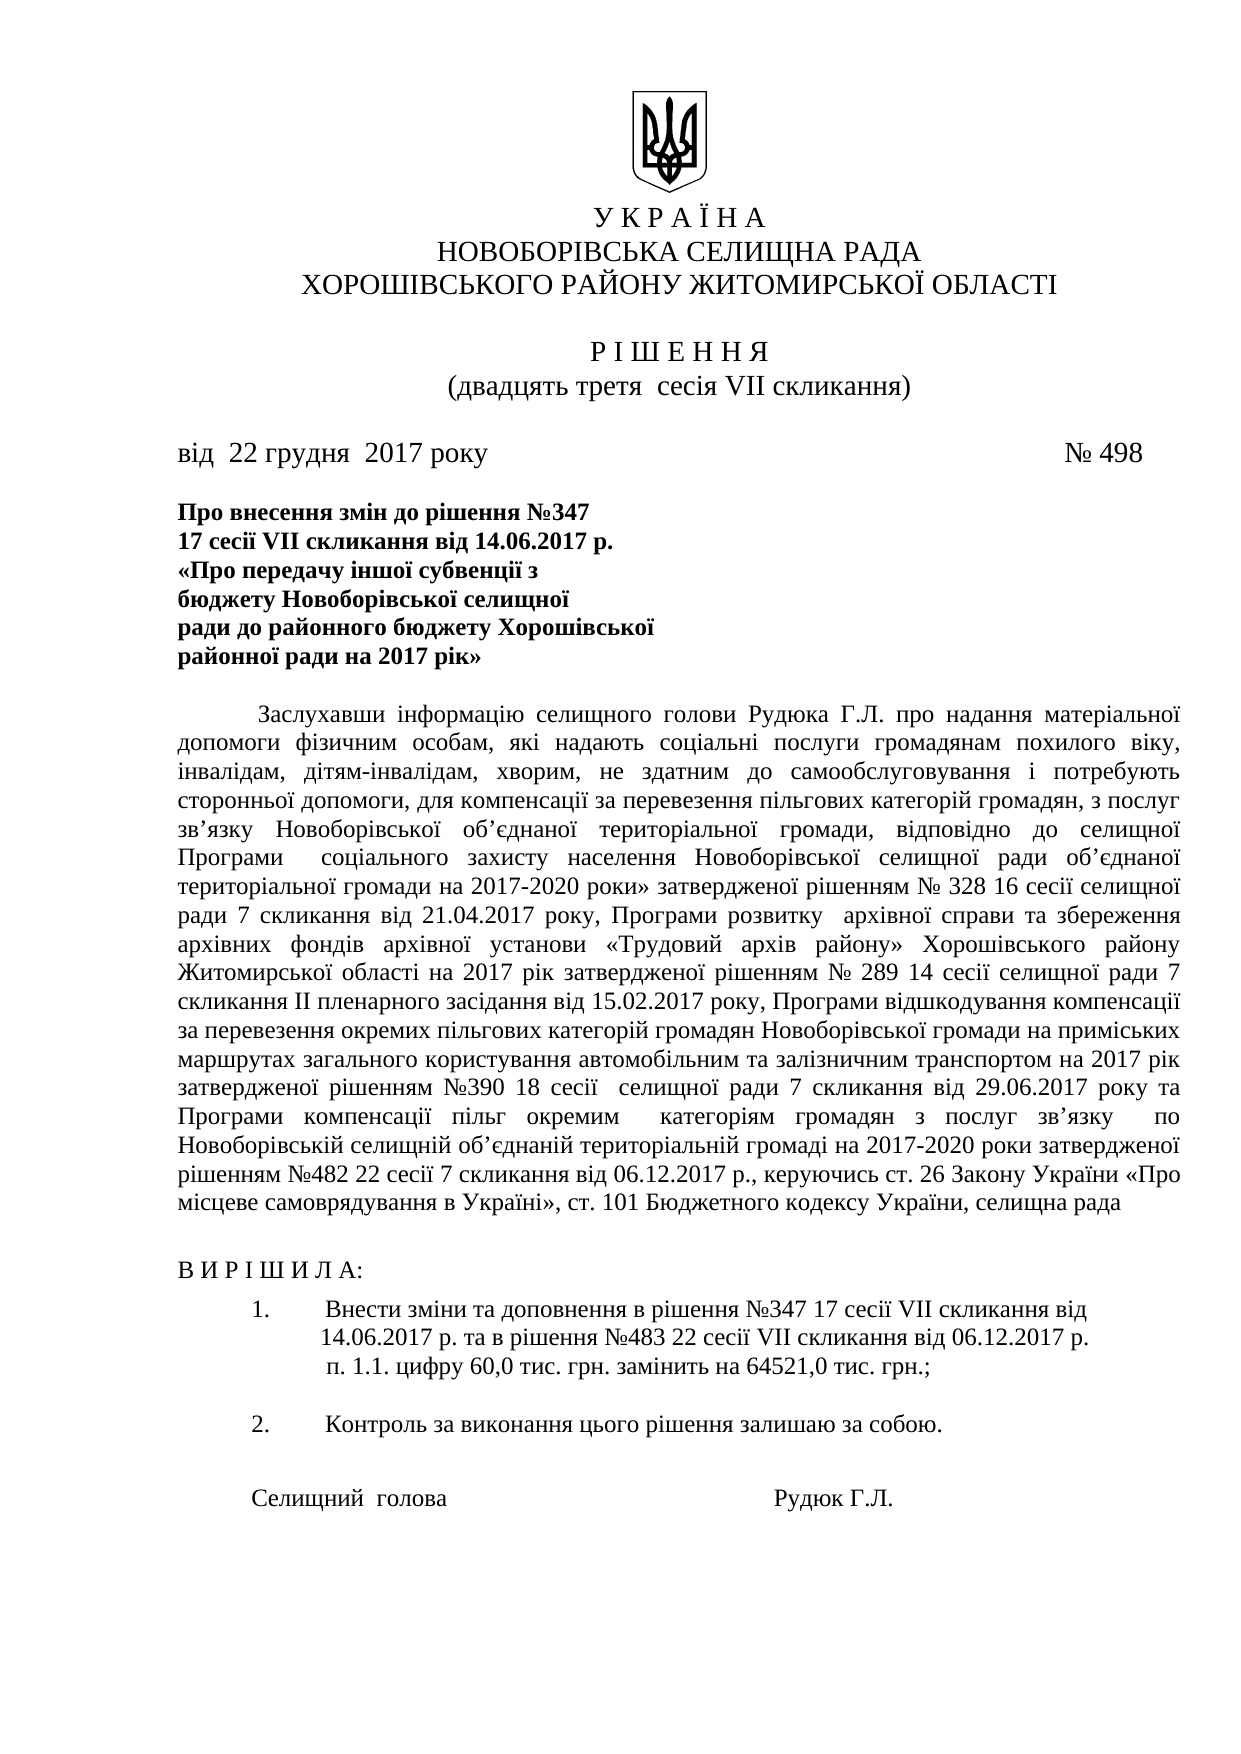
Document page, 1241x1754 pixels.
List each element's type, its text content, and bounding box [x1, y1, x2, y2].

text В И Р І Ш И Л А: [177, 1255, 1181, 1284]
text Заслухавши інформацію селищного голови Рудюка Г.Л. про надання матеріальної допомоги фізичним особам, які надають соціальні послуги громадянам похилого віку, інвалідам, дітям-інвалідам, хворим, не здатним до самообслуговування і потребують сторонньої допомоги, для компенсації за перевезення пільгових категорій громадян, з послуг зв’язку Новоборівської об’єднаної територіальної громади, відповідно до селищної Програми соціального захисту населення Новоборівської селищної ради об’єднаної територіальної громади на 2017-2020 роки» затвердженої рішенням № 328 16 сесії селищної ради 7 скликання від 21.04.2017 року, Програми розвитку архівної справи та збереження архівних фондів архівної установи «Трудовий архів району» Хорошівського району Житомирської області на 2017 рік затвердженої рішенням № 289 14 сесії селищної ради 7 скликання ІІ пленарного засідання від 15.02.2017 року, Програми відшкодування компенсації за перевезення окремих пільгових категорій громадян Новоборівської громади на приміських маршрутах загального користування автомобільним та залізничним транспортом на 2017 рік затвердженої рішенням №390 18 сесії селищної ради 7 скликання від 29.06.2017 року та Програми компенсації пільг окремим категоріям громадян з послуг зв’язку по Новоборівській селищній об’єднаній територіальній громаді на 2017-2020 роки затвердженої рішенням №482 22 сесії 7 скликання від 06.12.2017 р., керуючись ст. 26 Закону України «Про місцеве самоврядування в Україні», ст. 101 Бюджетного кодексу України, селищна рада [177, 699, 1181, 1216]
text НОВОБОРІВСЬКА СЕЛИЩНА РАДА [177, 234, 1181, 267]
text від 22 грудня 2017 року № 498 [177, 435, 1181, 469]
text Р І Ш Е Н Н Я [177, 334, 1181, 368]
text (двадцять третя сесія VІI скликання) [177, 368, 1181, 402]
list п. 1.1. цифру 60,0 тис. грн. замінить на 64521,0 тис. грн.; [251, 1351, 1181, 1380]
text ради до районного бюджету Хорошівської [177, 612, 1181, 641]
text районної ради на 2017 рік» [177, 641, 1181, 670]
text бюджету Новоборівської селищної [177, 584, 1181, 612]
text Про внесення змін до рішення №347 [177, 497, 1181, 526]
picture [625, 87, 715, 201]
text 2. Контроль за виконання цього рішення залишаю за собою. [177, 1409, 1181, 1437]
text 17 сесії VII скликання від 14.06.2017 р. [177, 526, 1181, 555]
text ХОРОШІВСЬКОГО РАЙОНУ ЖИТОМИРСЬКОЇ ОБЛАСТІ [177, 267, 1181, 301]
text У К Р А Ї Н А [177, 200, 1181, 234]
list 14.06.2017 р. та в рішення №483 22 сесії VII скликання від 06.12.2017 р. [251, 1322, 1181, 1351]
text «Про передачу іншої субвенції з [177, 555, 1181, 584]
list Внести зміни та доповнення в рішення №347 17 сесії VII скликання від [177, 1294, 1181, 1322]
text Селищний голова Рудюк Г.Л. [215, 1483, 1181, 1512]
